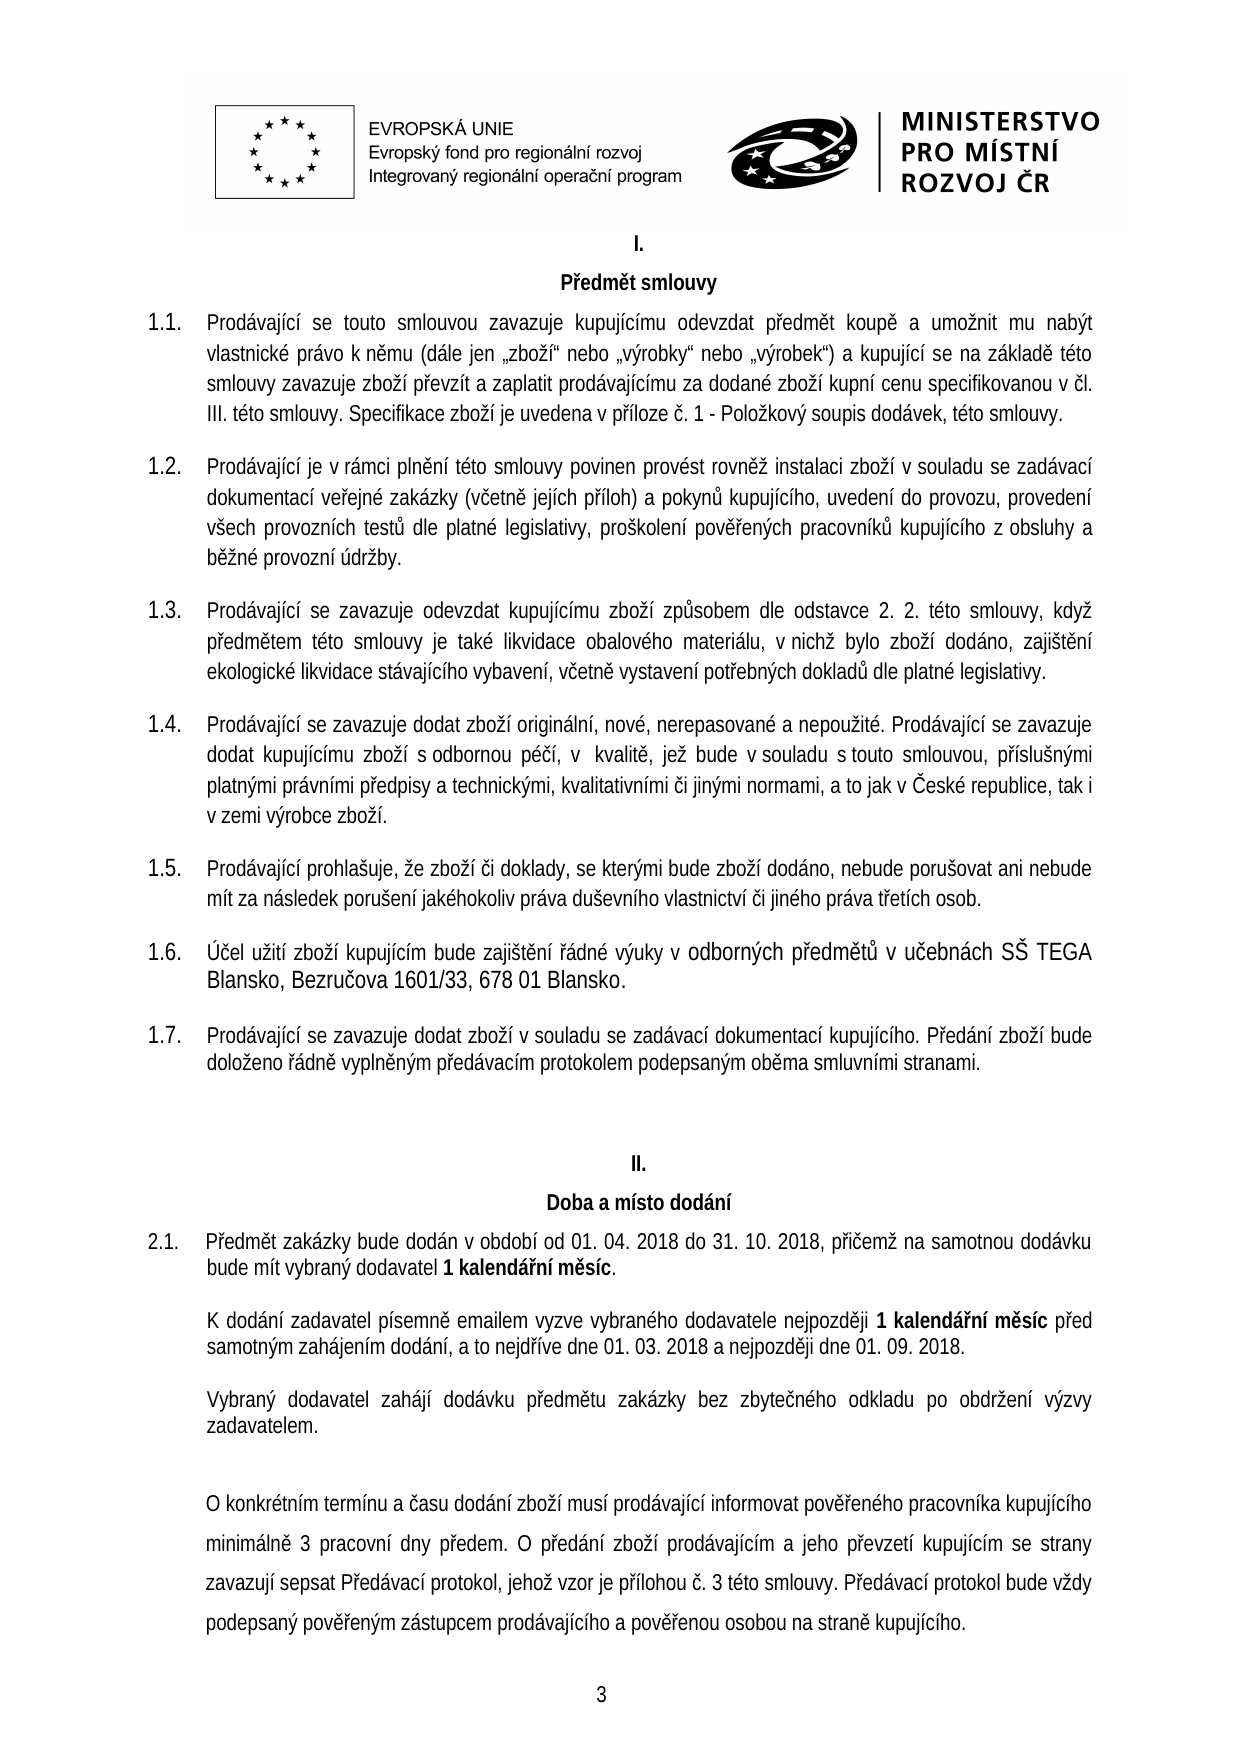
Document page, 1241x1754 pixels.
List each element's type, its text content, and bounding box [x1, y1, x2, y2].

list Prodávající se zavazuje dodat zboží v souladu se zadávací dokumentací kupujícího. Předání zboží bude doloženo řádně vyplněným předávacím protokolem podepsaným oběma smluvními stranami. [148, 1020, 1093, 1075]
subtitle 2.1. Předmět zakázky bude dodán v období od 01. 04. 2018 do 31. 10. 2018, přičemž na samotnou dodávku bude mít vybraný dodavatel 1 kalendářní měsíc. [148, 1228, 1093, 1280]
list Prodávající prohlašuje, že zboží či doklady, se kterými bude zboží dodáno, nebude porušovat ani nebude mít za následek porušení jakéhokoliv práva duševního vlastnictví či jiného práva třetích osob. [148, 853, 1093, 912]
picture [184, 73, 1130, 230]
text Vybraný dodavatel zahájí dodávku předmětu zakázky bez zbytečného odkladu po obdržení výzvy zadavatelem. [207, 1386, 1093, 1438]
text O konkrétním termínu a času dodání zboží musí prodávající informovat pověřeného pracovníka kupujícího minimálně 3 pracovní dny předem. O předání zboží prodávajícím a jeho převzetí kupujícím se strany zavazují sepsat Předávací protokol, jehož vzor je přílohou č. 3 této smlouvy. Předávací protokol bude vždy podepsaný pověřeným zástupcem prodávajícího a pověřenou osobou na straně kupujícího. [206, 1490, 1093, 1635]
text II. [185, 1150, 1093, 1176]
list Prodávající je v rámci plnění této smlouvy povinen provést rovněž instalaci zboží v souladu se zadávací dokumentací veřejné zakázky (včetně jejích příloh) a pokynů kupujícího, uvedení do provozu, provedení všech provozních testů dle platné legislativy, proškolení pověřených pracovníků kupujícího z obsluhy a běžné provozní údržby. [148, 451, 1093, 571]
subtitle Předmět smlouvy [185, 268, 1093, 295]
text K dodání zadavatel písemně emailem vyzve vybraného dodavatele nejpozději 1 kalendářní měsíc před samotným zahájením dodání, a to nejdříve dne 01. 03. 2018 a nejpozději dne 01. 09. 2018. [207, 1307, 1093, 1359]
text I. [185, 230, 1093, 256]
list Prodávající se touto smlouvou zavazuje kupujícímu odevzdat předmět koupě a umožnit mu nabýt vlastnické právo k němu (dále jen „zboží“ nebo „výrobky“ nebo „výrobek“) a kupující se na základě této smlouvy zavazuje zboží převzít a zaplatit prodávajícímu za dodané zboží kupní cenu specifikovanou v čl. III. této smlouvy. Specifikace zboží je uvedena v příloze č. 1 - Položkový soupis dodávek, této smlouvy. [148, 307, 1093, 427]
list Účel užití zboží kupujícím bude zajištění řádné výuky v odborných předmětů v učebnách SŠ TEGA Blansko, Bezručova 1601/33, 678 01 Blansko. [148, 936, 1093, 994]
list Prodávající se zavazuje odevzdat kupujícímu zboží způsobem dle odstavce 2. 2. této smlouvy, když předmětem této smlouvy je také likvidace obalového materiálu, v nichž bylo zboží dodáno, zajištění ekologické likvidace stávajícího vybavení, včetně vystavení potřebných dokladů dle platné legislativy. [148, 595, 1093, 684]
subtitle Doba a místo dodání [185, 1189, 1093, 1215]
list Prodávající se zavazuje dodat zboží originální, nové, nerepasované a nepoužité. Prodávající se zavazuje dodat kupujícímu zboží s odbornou péčí, v kvalitě, jež bude v souladu s touto smlouvou, příslušnými platnými právními předpisy a technickými, kvalitativními či jinými normami, a to jak v České republice, tak i v zemi výrobce zboží. [148, 709, 1093, 828]
